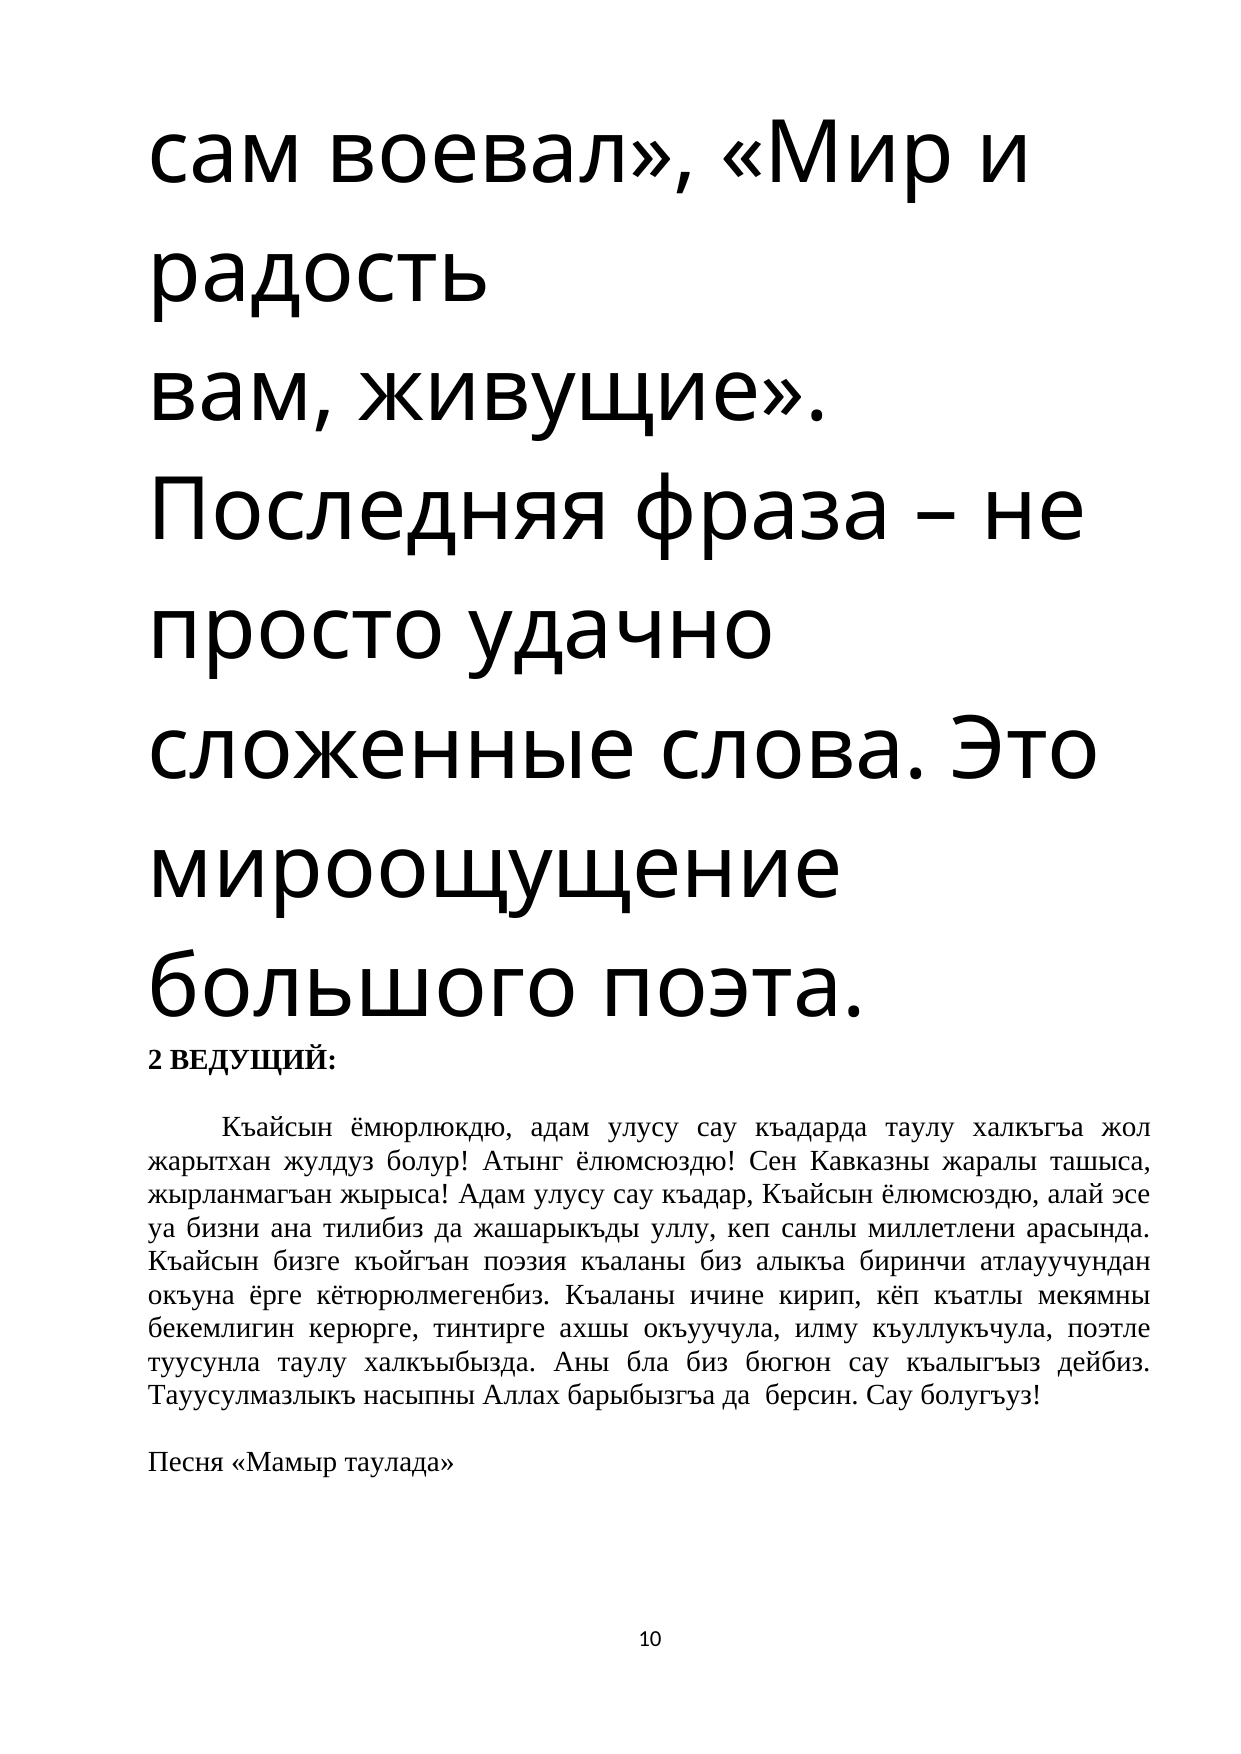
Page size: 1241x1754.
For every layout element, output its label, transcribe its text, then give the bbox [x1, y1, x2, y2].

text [148, 89, 1152, 327]
text Песня «Мамыр таулада» [148, 1444, 1152, 1478]
text мироощущение большого поэта. [148, 804, 1152, 1042]
text вам, живущие». Последняя фраза – не просто удачно сложенные слова. Это [148, 327, 1152, 804]
text Къайсын ёмюрлюкдю, адам улусу сау къадарда таулу халкъгъа жол жарытхан жулдуз болур! Атынг ёлюмсюздю! Сен Кавказны жаралы ташыса, жырланмагъан жырыса! Адам улусу сау къадар, Къайсын ёлюмсюздю, алай эсе уа бизни ана тилибиз да жашарыкъды уллу, кеп санлы миллетлени арасында. Къайсын бизге къойгъан поэзия къаланы биз алыкъа биринчи атлауучундан окъуна ёрге кётюрюлмегенбиз. Къаланы ичине кирип, кёп къатлы мекямны бекемлигин керюрге, тинтирге ахшы окъуучула, илму къуллукъчула, поэтле туусунла таулу халкъыбызда. Аны бла биз бюгюн сау къалыгъыз дейбиз. Тауусулмазлыкъ насыпны Аллах барыбызгъа да берсин. Сау болугъуз! [148, 1109, 1152, 1411]
text 2 ВЕДУЩИЙ: [148, 1042, 1152, 1076]
